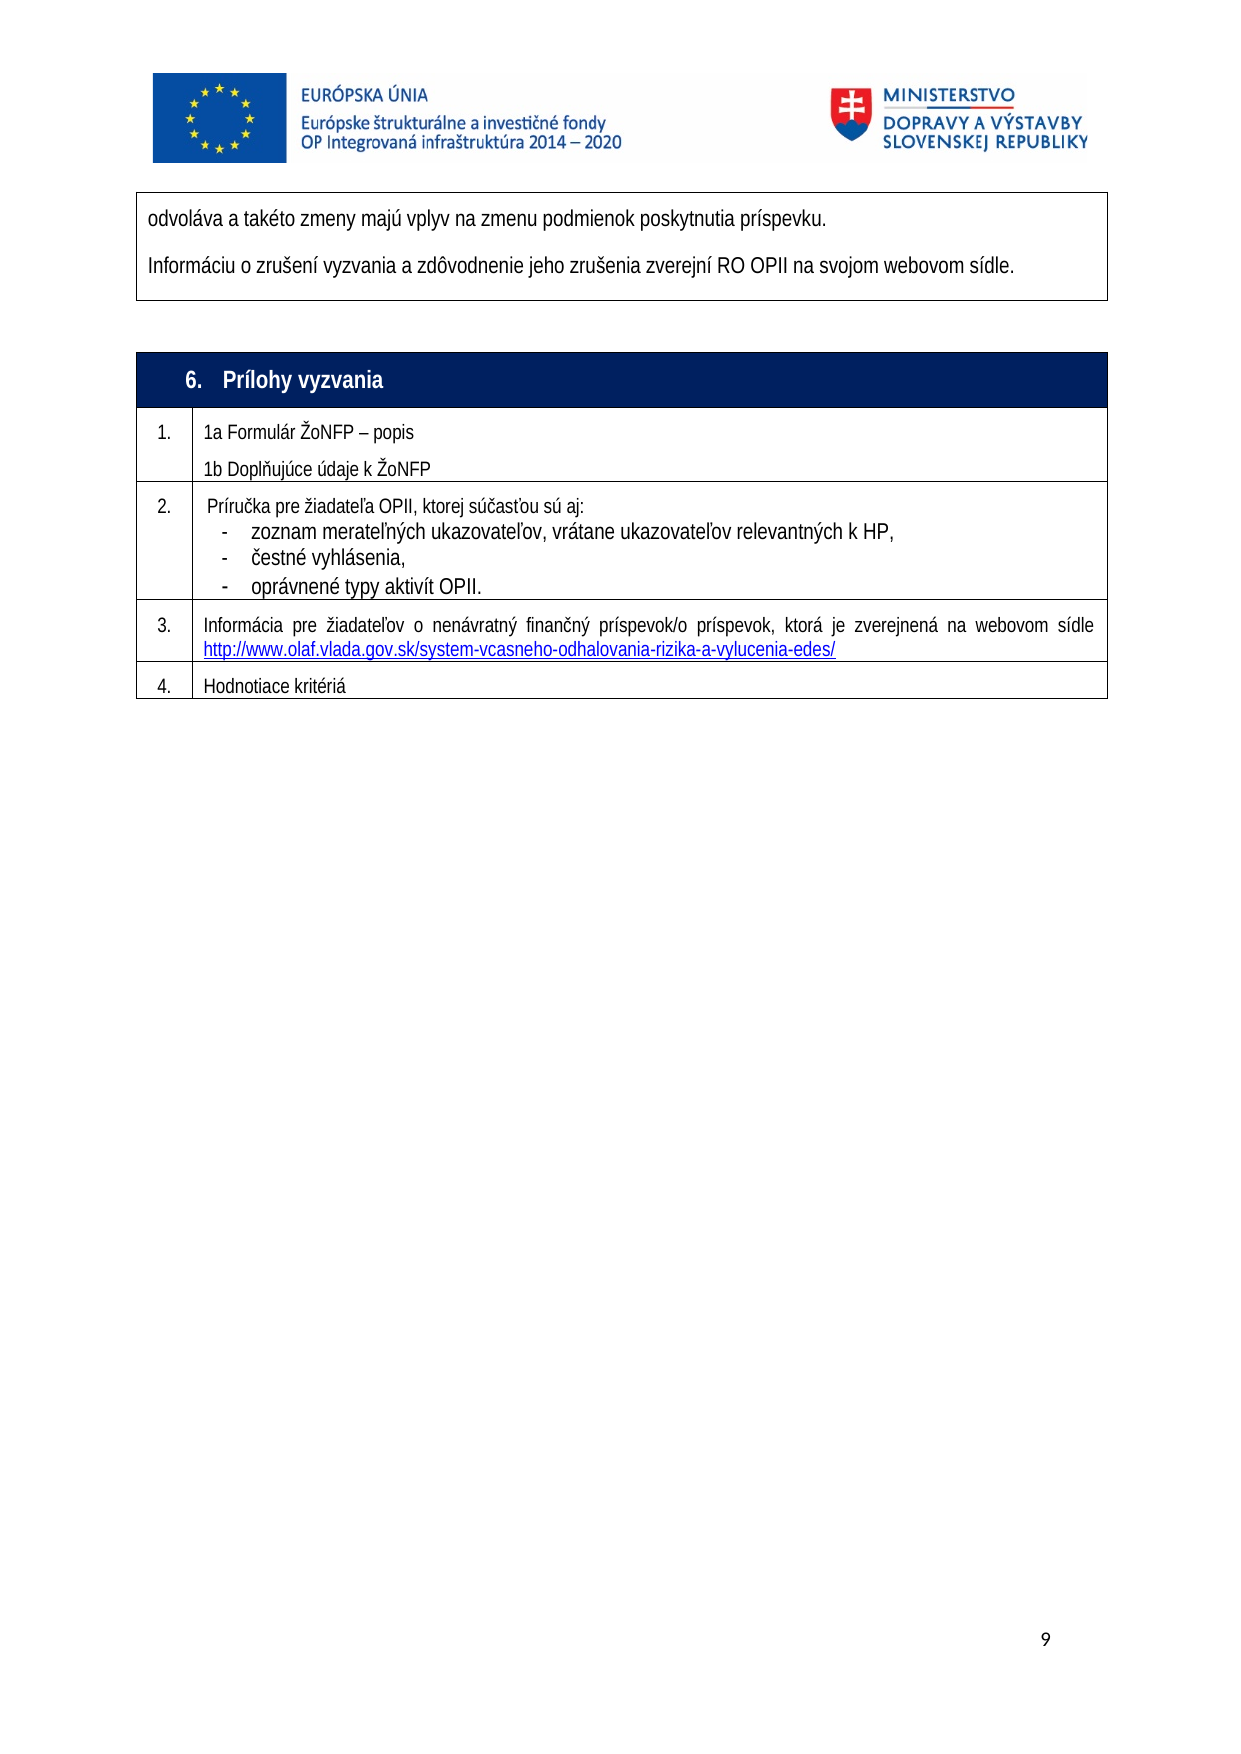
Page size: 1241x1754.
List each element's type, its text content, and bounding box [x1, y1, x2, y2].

picture [152, 73, 1088, 163]
table_header Prílohy vyzvania [137, 353, 1107, 407]
table_cell 4. [137, 662, 192, 698]
table_cell Hodnotiace kritériá [193, 662, 1107, 698]
table_cell 3. [137, 600, 192, 661]
table_cell 2. [137, 482, 192, 599]
table_cell 1a Formulár ŽoNFP – popis 1b Doplňujúce údaje k ŽoNFP [193, 408, 1107, 481]
table_cell 1. [137, 408, 192, 481]
table_cell Informácia pre žiadateľov o nenávratný finančný príspevok/o príspevok, ktorá je zverejnená na webovom sídle http://www.olaf.vlada.gov.sk/system-vcasneho-odhalovania-rizika-a-vylucenia-edes/ [193, 600, 1107, 661]
table_cell Príručka pre žiadateľa OPII, ktorej súčasťou sú aj: zoznam merateľných ukazovateľov, vrátane ukazovateľov relevantných k HP, čestné vyhlásenia, oprávnené typy aktivít OPII. [193, 482, 1107, 599]
